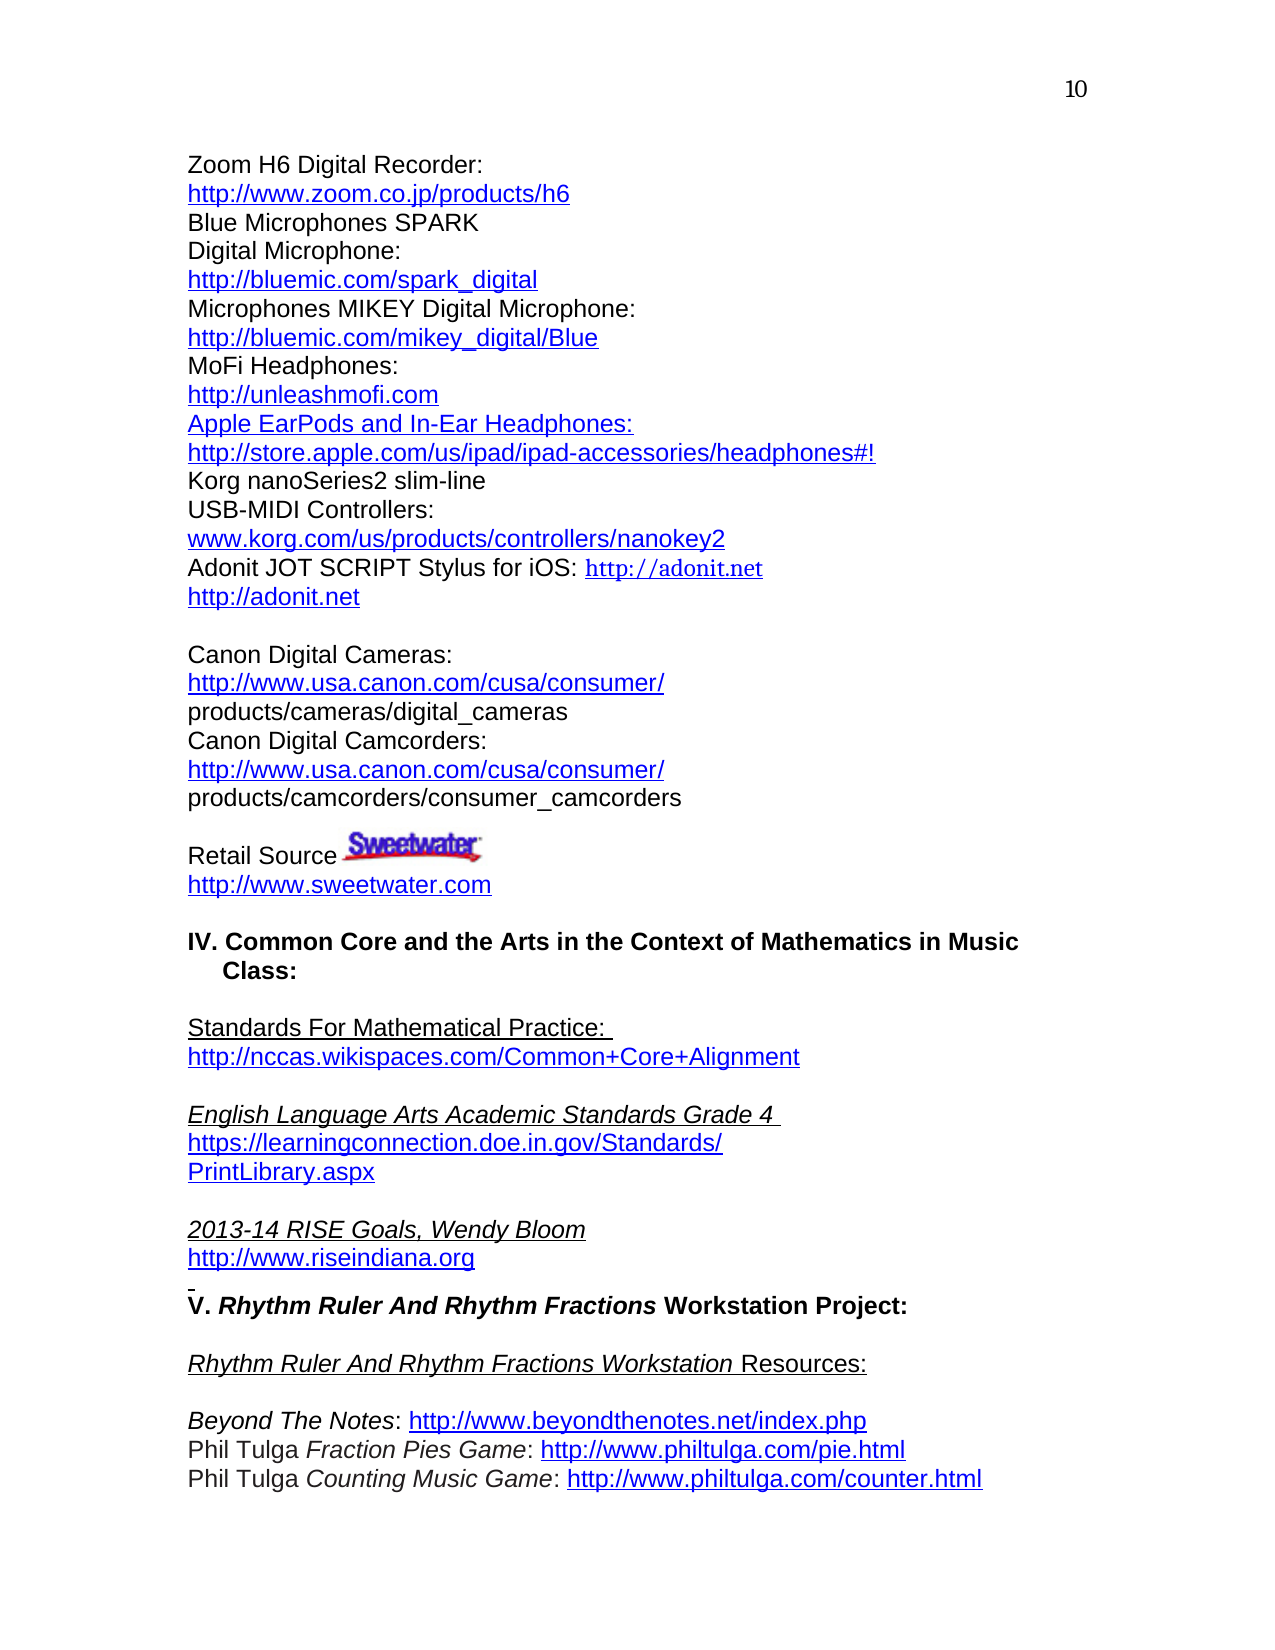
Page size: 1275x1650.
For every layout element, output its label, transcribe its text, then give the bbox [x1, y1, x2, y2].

text www.korg.com/us/products/controllers/nanokey2 [187, 524, 1087, 552]
text Class: [187, 956, 1087, 985]
text products/cameras/digital_cameras [187, 697, 1087, 726]
text Rhythm Ruler And Rhythm Fractions Workstation Resources: [187, 1349, 1087, 1378]
text http://www.zoom.co.jp/products/h6 [187, 179, 1087, 207]
text http://unleashmofi.com [187, 380, 1087, 409]
text http://www.usa.canon.com/cusa/consumer/ [187, 755, 1087, 783]
text Beyond The Notes: http://www.beyondthenotes.net/index.php [187, 1406, 1087, 1435]
text Canon Digital Camcorders: [187, 726, 1087, 755]
text Microphones MIKEY Digital Microphone: [187, 294, 1087, 322]
picture [337, 827, 488, 866]
text http://adonit.net [187, 582, 1087, 611]
text products/camcorders/consumer_camcorders [187, 783, 1087, 812]
text Blue Microphones SPARK [187, 207, 1087, 236]
text Korg nanoSeries2 slim-line [187, 466, 1087, 495]
text http://www.sweetwater.com [187, 870, 1087, 898]
text Phil Tulga Counting Music Game: http://www.philtulga.com/counter.html [187, 1464, 1087, 1493]
text http://www.riseindiana.org [187, 1243, 1087, 1272]
text PrintLibrary.aspx [187, 1157, 1087, 1186]
text http://store.apple.com/us/ipad/ipad-accessories/headphones#! [187, 437, 1087, 466]
text MoFi Headphones: [187, 351, 1087, 380]
text http://nccas.wikispaces.com/Common+Core+Alignment [187, 1042, 1087, 1071]
text 2013-14 RISE Goals, Wendy Bloom [187, 1215, 1087, 1243]
text USB-MIDI Controllers: [187, 495, 1087, 524]
text Phil Tulga Fraction Pies Game: http://www.philtulga.com/pie.html [187, 1435, 1087, 1464]
text Standards For Mathematical Practice: [187, 1013, 1087, 1042]
text Apple EarPods and In-Ear Headphones: [187, 409, 1087, 437]
text V. Rhythm Ruler And Rhythm Fractions Workstation Project: [187, 1291, 1087, 1320]
text Retail Source: [187, 841, 1087, 870]
text English Language Arts Academic Standards Grade 4 https://learningconnection.doe.in.gov/Standards/ [187, 1100, 1087, 1157]
text http://bluemic.com/mikey_digital/Blue [187, 322, 1087, 351]
text Adonit JOT SCRIPT Stylus for iOS: http://adonit.net [187, 552, 1087, 582]
text IV. Common Core and the Arts in the Context of Mathematics in Music [187, 927, 1087, 956]
text Zoom H6 Digital Recorder: [187, 150, 1087, 179]
text Digital Microphone: [187, 236, 1087, 265]
text http://www.usa.canon.com/cusa/consumer/ [187, 668, 1087, 697]
text Canon Digital Cameras: [187, 640, 1087, 668]
text http://bluemic.com/spark_digital [187, 265, 1087, 294]
